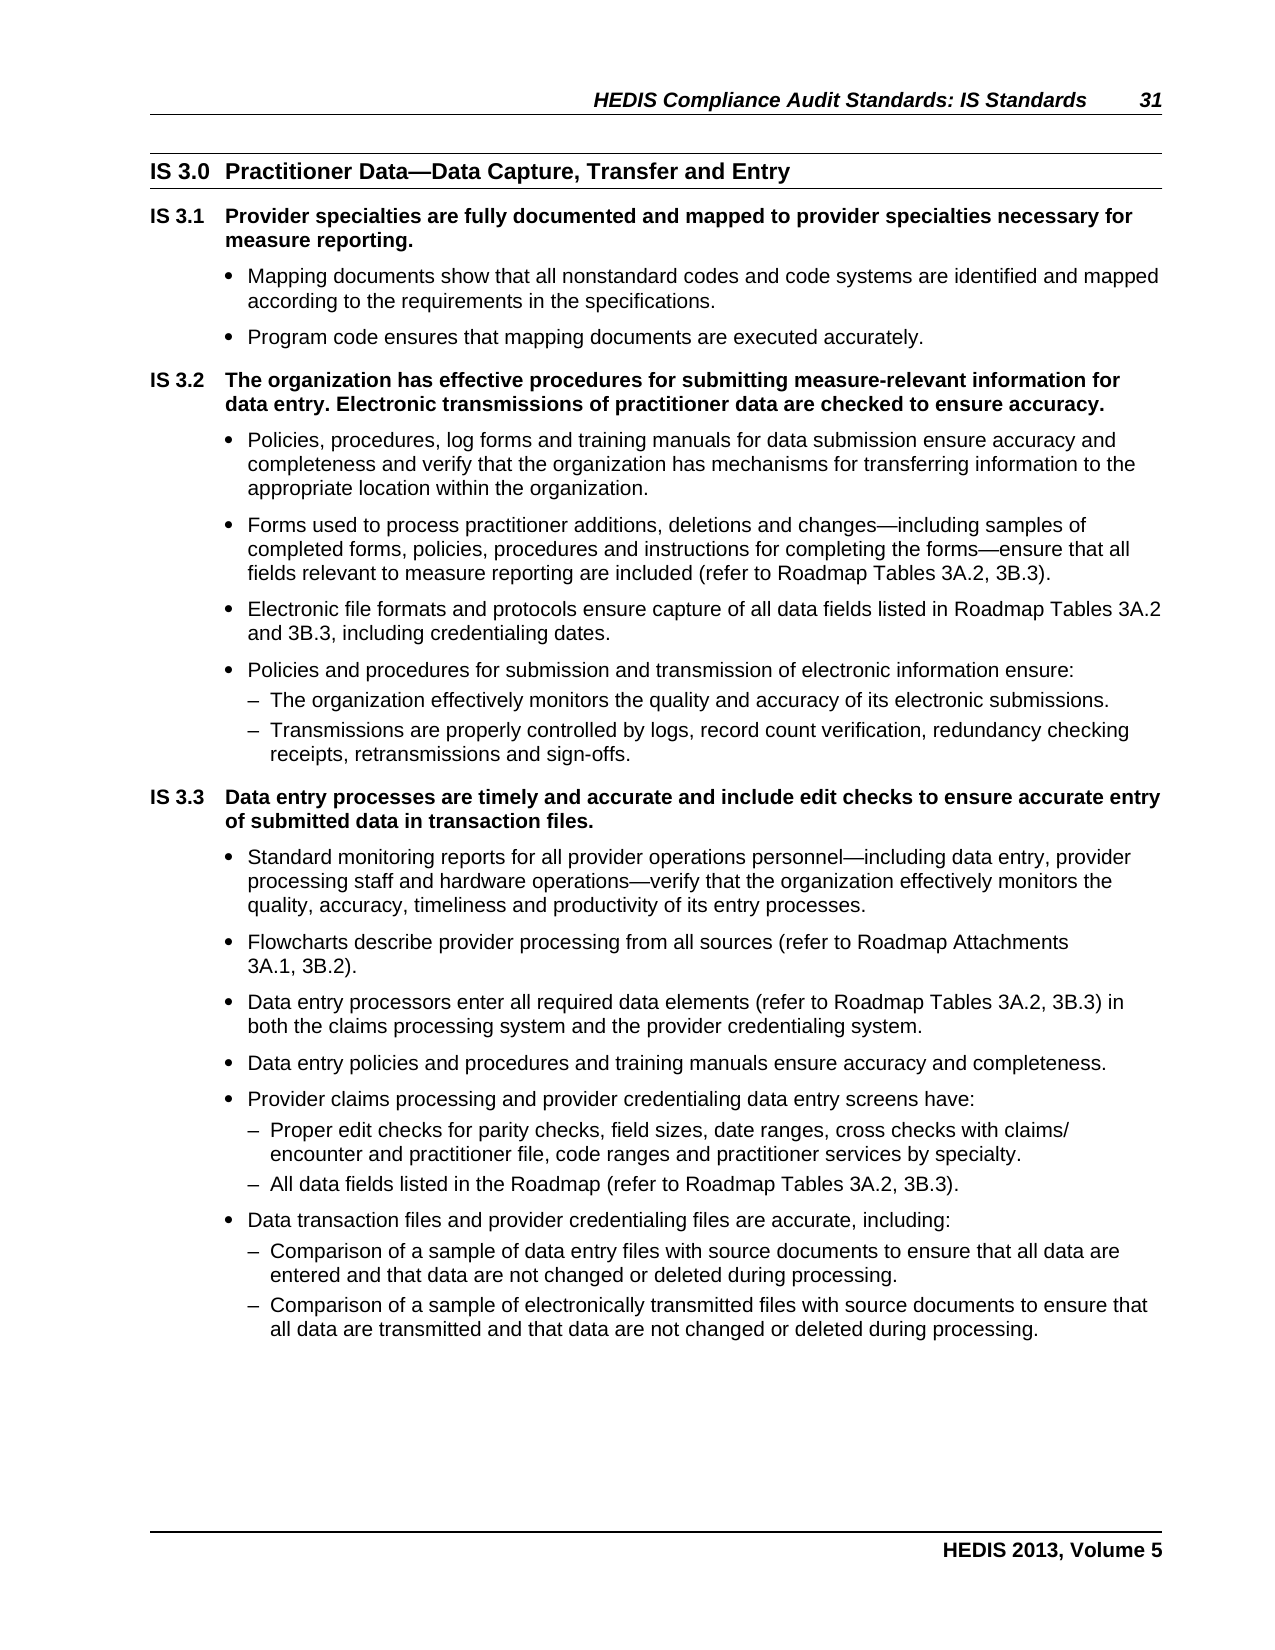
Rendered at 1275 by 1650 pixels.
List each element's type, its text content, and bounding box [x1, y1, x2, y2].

text Data entry policies and procedures and training manuals ensure accuracy and completeness. [225, 1051, 1162, 1075]
text IS 3.3 Data entry processes are timely and accurate and include edit checks to ensure accurate entry of submitted data in transaction files. [150, 785, 1162, 833]
text Forms used to process practitioner additions, deletions and changes—including samples of completed forms, policies, procedures and instructions for completing the forms—ensure that all fields relevant to measure reporting are included (refer to Roadmap Tables 3A.2, 3B.3). [225, 513, 1162, 584]
text All data fields listed in the Roadmap (refer to Roadmap Tables 3A.2, 3B.3). [247, 1172, 1162, 1196]
text The organization effectively monitors the quality and accuracy of its electronic submissions. [247, 688, 1162, 712]
text Provider claims processing and provider credentialing data entry screens have: [225, 1087, 1162, 1111]
text Flowcharts describe provider processing from all sources (refer to Roadmap Attachments 3A.1, 3B.2). [225, 930, 1162, 978]
text Comparison of a sample of electronically transmitted files with source documents to ensure that all data are transmitted and that data are not changed or deleted during processing. [247, 1293, 1162, 1341]
text IS 3.2 The organization has effective procedures for submitting measure-relevant information for data entry. Electronic transmissions of practitioner data are checked to ensure accuracy. [150, 368, 1162, 416]
text Transmissions are properly controlled by logs, record count verification, redundancy checking receipts, retransmissions and sign-offs. [247, 718, 1162, 766]
text Mapping documents show that all nonstandard codes and code systems are identified and mapped according to the requirements in the specifications. [225, 264, 1162, 312]
text Comparison of a sample of data entry files with source documents to ensure that all data are entered and that data are not changed or deleted during processing. [247, 1238, 1162, 1286]
text IS 3.1 Provider specialties are fully documented and mapped to provider specialties necessary for measure reporting. [150, 204, 1162, 252]
text Policies and procedures for submission and transmission of electronic information ensure: [225, 658, 1162, 682]
text Electronic file formats and protocols ensure capture of all data fields listed in Roadmap Tables 3A.2 and 3B.3, including credentialing dates. [225, 597, 1162, 645]
text Program code ensures that mapping documents are executed accurately. [225, 325, 1162, 349]
text Policies, procedures, log forms and training manuals for data submission ensure accuracy and completeness and verify that the organization has mechanisms for transferring information to the appropriate location within the organization. [225, 428, 1162, 500]
subtitle IS 3.0 Practitioner Data—Data Capture, Transfer and Entry [150, 154, 1162, 188]
text Proper edit checks for parity checks, field sizes, date ranges, cross checks with claims/ encounter and practitioner file, code ranges and practitioner services by specialty. [247, 1118, 1162, 1166]
text Data entry processors enter all required data elements (refer to Roadmap Tables 3A.2, 3B.3) in both the claims processing system and the provider credentialing system. [225, 990, 1162, 1038]
text Standard monitoring reports for all provider operations personnel—including data entry, provider processing staff and hardware operations—verify that the organization effectively monitors the quality, accuracy, timeliness and productivity of its entry processes. [225, 845, 1162, 917]
text Data transaction files and provider credentialing files are accurate, including: [225, 1208, 1162, 1232]
